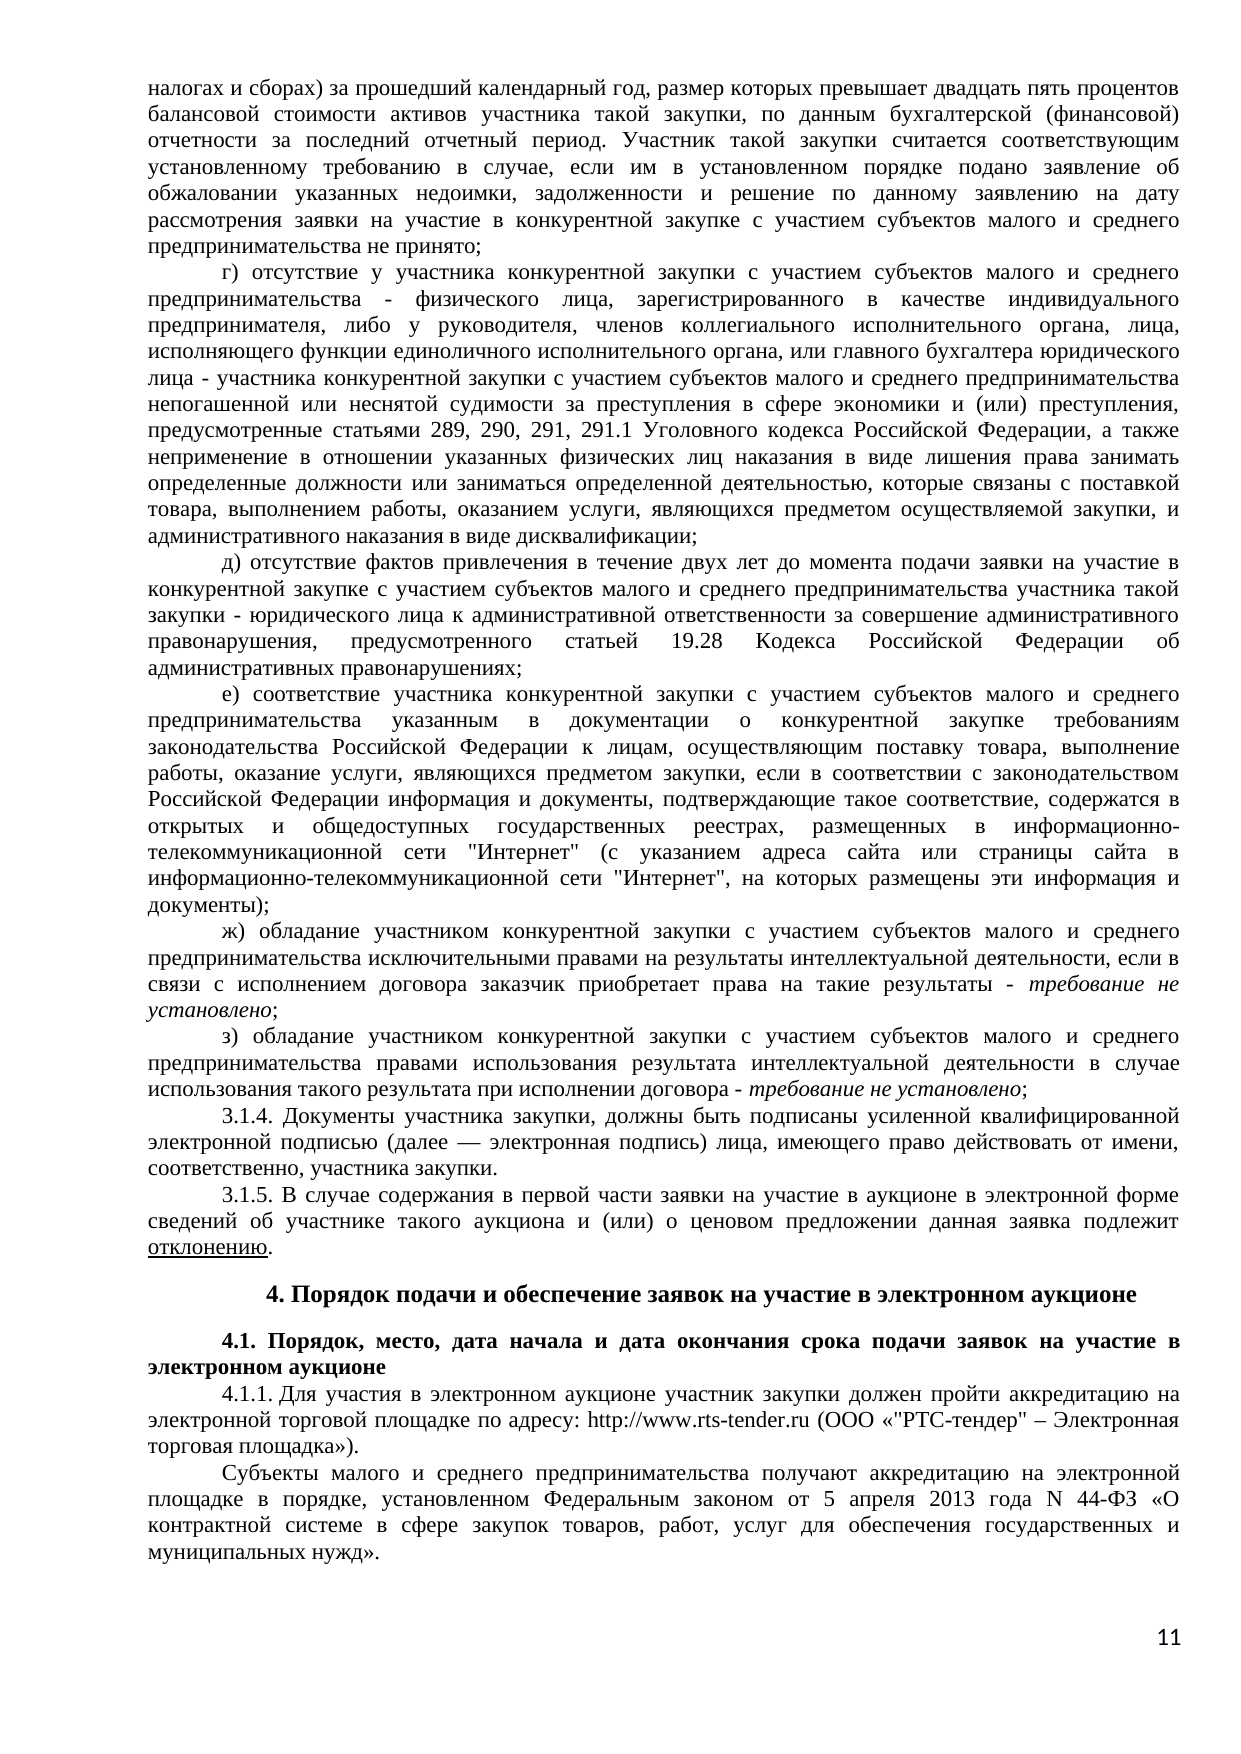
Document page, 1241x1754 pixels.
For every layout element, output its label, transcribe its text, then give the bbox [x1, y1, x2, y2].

text 3.1.4. Документы участника закупки, должны быть подписаны усиленной квалифицированной электронной подписью (далее — электронная подпись) лица, имеющего право действовать от имени, соответственно, участника закупки. [148, 1102, 1181, 1181]
text ж) обладание участником конкурентной закупки с участием субъектов малого и среднего предпринимательства исключительными правами на результаты интеллектуальной деятельности, если в связи с исполнением договора заказчик приобретает права на такие результаты - требование не установлено; [148, 917, 1181, 1023]
text е) соответствие участника конкурентной закупки с участием субъектов малого и среднего предпринимательства указанным в документации о конкурентной закупке требованиям законодательства Российской Федерации к лицам, осуществляющим поставку товара, выполнение работы, оказание услуги, являющихся предметом закупки, если в соответствии с законодательством Российской Федерации информация и документы, подтверждающие такое соответствие, содержатся в открытых и общедоступных государственных реестрах, размещенных в информационно-телекоммуникационной сети "Интернет" (с указанием адреса сайта или страницы сайта в информационно-телекоммуникационной сети "Интернет", на которых размещены эти информация и документы); [148, 680, 1181, 917]
text Субъекты малого и среднего предпринимательства получают аккредитацию на электронной площадке в порядке, установленном Федеральным законом от 5 апреля 2013 года N 44-ФЗ «О контрактной системе в сфере закупок товаров, работ, услуг для обеспечения государственных и муниципальных нужд». [148, 1459, 1181, 1564]
text 4.1.1. Для участия в электронном аукционе участник закупки должен пройти аккредитацию на электронной торговой площадке по адресу: http://www.rts-tender.ru (ООО «"РТС-тендер" – Электронная торговая площадка»). [148, 1379, 1181, 1459]
text г) отсутствие у участника конкурентной закупки с участием субъектов малого и среднего предпринимательства - физического лица, зарегистрированного в качестве индивидуального предпринимателя, либо у руководителя, членов коллегиального исполнительного органа, лица, исполняющего функции единоличного исполнительного органа, или главного бухгалтера юридического лица - участника конкурентной закупки с участием субъектов малого и среднего предпринимательства непогашенной или неснятой судимости за преступления в сфере экономики и (или) преступления, предусмотренные статьями 289, 290, 291, 291.1 Уголовного кодекса Российской Федерации, а также неприменение в отношении указанных физических лиц наказания в виде лишения права занимать определенные должности или заниматься определенной деятельностью, которые связаны с поставкой товара, выполнением работы, оказанием услуги, являющихся предметом осуществляемой закупки, и административного наказания в виде дисквалификации; [148, 258, 1181, 548]
text 3.1.5. В случае содержания в первой части заявки на участие в аукционе в электронной форме сведений об участнике такого аукциона и (или) о ценовом предложении данная заявка подлежит отклонению. [148, 1181, 1181, 1260]
text 4. Порядок подачи и обеспечение заявок на участие в электронном аукционе [148, 1279, 1181, 1308]
text д) отсутствие фактов привлечения в течение двух лет до момента подачи заявки на участие в конкурентной закупке с участием субъектов малого и среднего предпринимательства участника такой закупки - юридического лица к административной ответственности за совершение административного правонарушения, предусмотренного статьей 19.28 Кодекса Российской Федерации об административных правонарушениях; [148, 548, 1181, 680]
text з) обладание участником конкурентной закупки с участием субъектов малого и среднего предпринимательства правами использования результата интеллектуальной деятельности в случае использования такого результата при исполнении договора - требование не установлено; [148, 1023, 1181, 1102]
text 4.1. Порядок, место, дата начала и дата окончания срока подачи заявок на участие в электронном аукционе [148, 1327, 1181, 1379]
